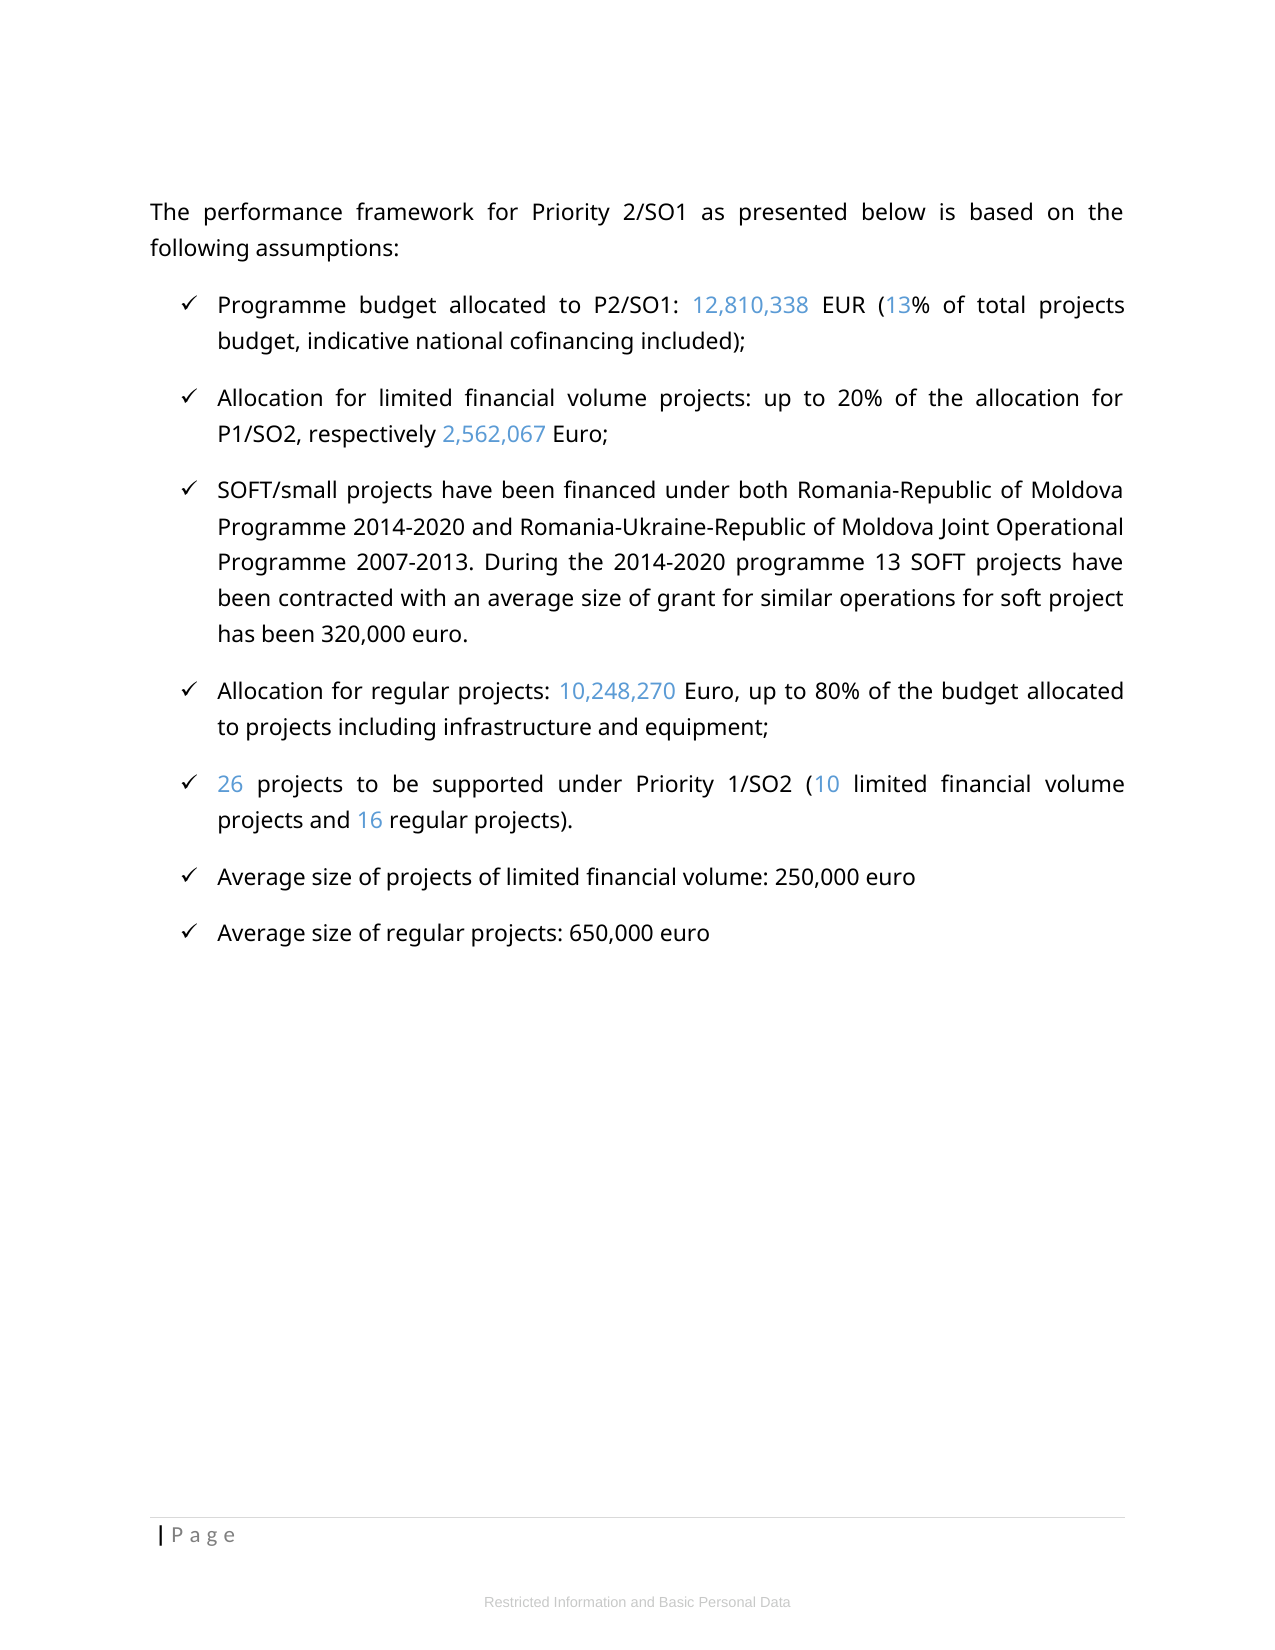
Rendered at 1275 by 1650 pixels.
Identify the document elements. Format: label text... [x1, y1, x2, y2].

list Allocation for limited financial volume projects: up to 20% of the allocation for P1/SO2, respectively 2,562,067 Euro; [179, 382, 1125, 449]
text The performance framework for Priority 2/SO1 as presented below is based on the following assumptions: [150, 196, 1125, 263]
list Allocation for regular projects: 10,248,270 Euro, up to 80% of the budget allocated to projects including infrastructure and equipment; [179, 675, 1125, 742]
list Average size of regular projects: 650,000 euro [179, 917, 1125, 948]
list 26 projects to be supported under Priority 1/SO2 (10 limited financial volume projects and 16 regular projects). [179, 768, 1125, 835]
list SOFT/small projects have been financed under both Romania-Republic of Moldova Programme 2014-2020 and Romania-Ukraine-Republic of Moldova Joint Operational Programme 2007-2013. During the 2014-2020 programme 13 SOFT projects have been contracted with an average size of grant for similar operations for soft project has been 320,000 euro. [179, 474, 1125, 649]
list Average size of projects of limited financial volume: 250,000 euro [179, 860, 1125, 892]
list Programme budget allocated to P2/SO1: 12,810,338 EUR (13% of total projects budget, indicative national cofinancing included); [179, 289, 1125, 356]
